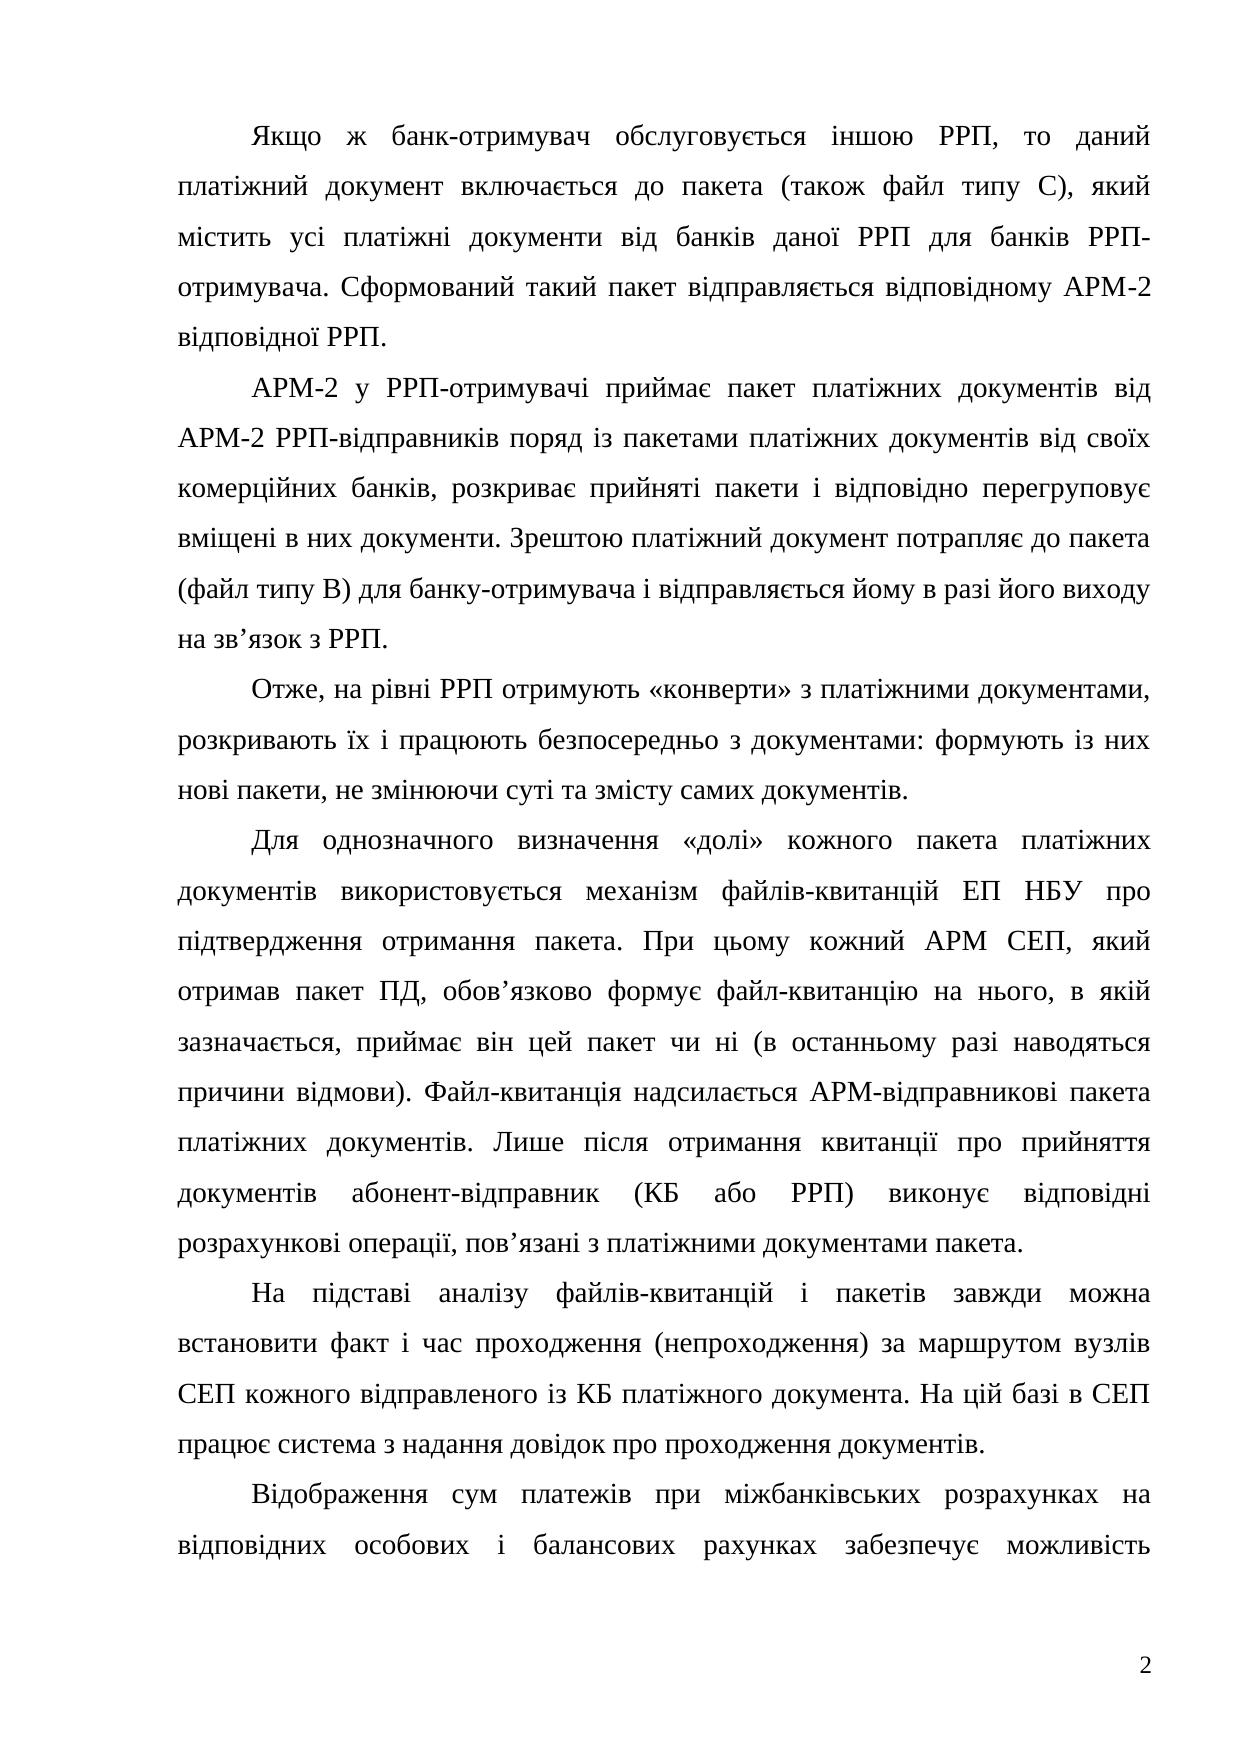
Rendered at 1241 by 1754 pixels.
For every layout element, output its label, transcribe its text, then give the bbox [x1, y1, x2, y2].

text Отже, на рівні РРП отримують «конверти» з платіжними документами, розкривають їх і працюють безпосередньо з документами: формують із них нові пакети, не змінюючи суті та змісту самих документів. [177, 672, 1152, 806]
text АРМ-2 у РРП-отримувачі приймає пакет платіжних документів від АРМ-2 РРП-відправників поряд із пакетами платіжних документів від своїх комерційних банків, розкриває прийняті пакети і відповідно перегруповує вміщені в них документи. Зрештою платіжний документ потрапляє до пакета (файл типу В) для банку-отримувача і відправляється йому в разі його виходу на зв’язок з РРП. [177, 370, 1152, 655]
text Для однозначного визначення «долі» кожного пакета платіжних документів використовується механізм файлів-квитанцій ЕП НБУ про підтвердження отримання пакета. При цьому кожний АРМ СЕП, який отримав пакет ПД, обов’язково формує файл-квитанцію на нього, в якій зазначається, приймає він цей пакет чи ні (в останньому разі наводяться причини відмови). Файл-квитанція надсилається АРМ-відправникові пакета платіжних документів. Лише після отримання квитанції про прийняття документів абонент-відправник (КБ або РРП) виконує відповідні розрахункові операції, пов’язані з платіжними документами пакета. [177, 822, 1152, 1258]
text На підставі аналізу файлів-квитанцій і пакетів завжди можна встановити факт і час проходження (непроходження) за маршрутом вузлів СЕП кожного відправленого із КБ платіжного документа. На цій базі в СЕП працює система з надання довідок про проходження документів. [177, 1275, 1152, 1460]
text Якщо ж банк-отримувач обслуговується іншою РРП, то даний платіжний документ включається до пакета (також файл типу С), який містить усі платіжні документи від банків даної РРП для банків РРП-отримувача. Сформований такий пакет відправляється відповідному АРМ-2 відповідної РРП. [177, 118, 1152, 353]
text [177, 1477, 1152, 1560]
